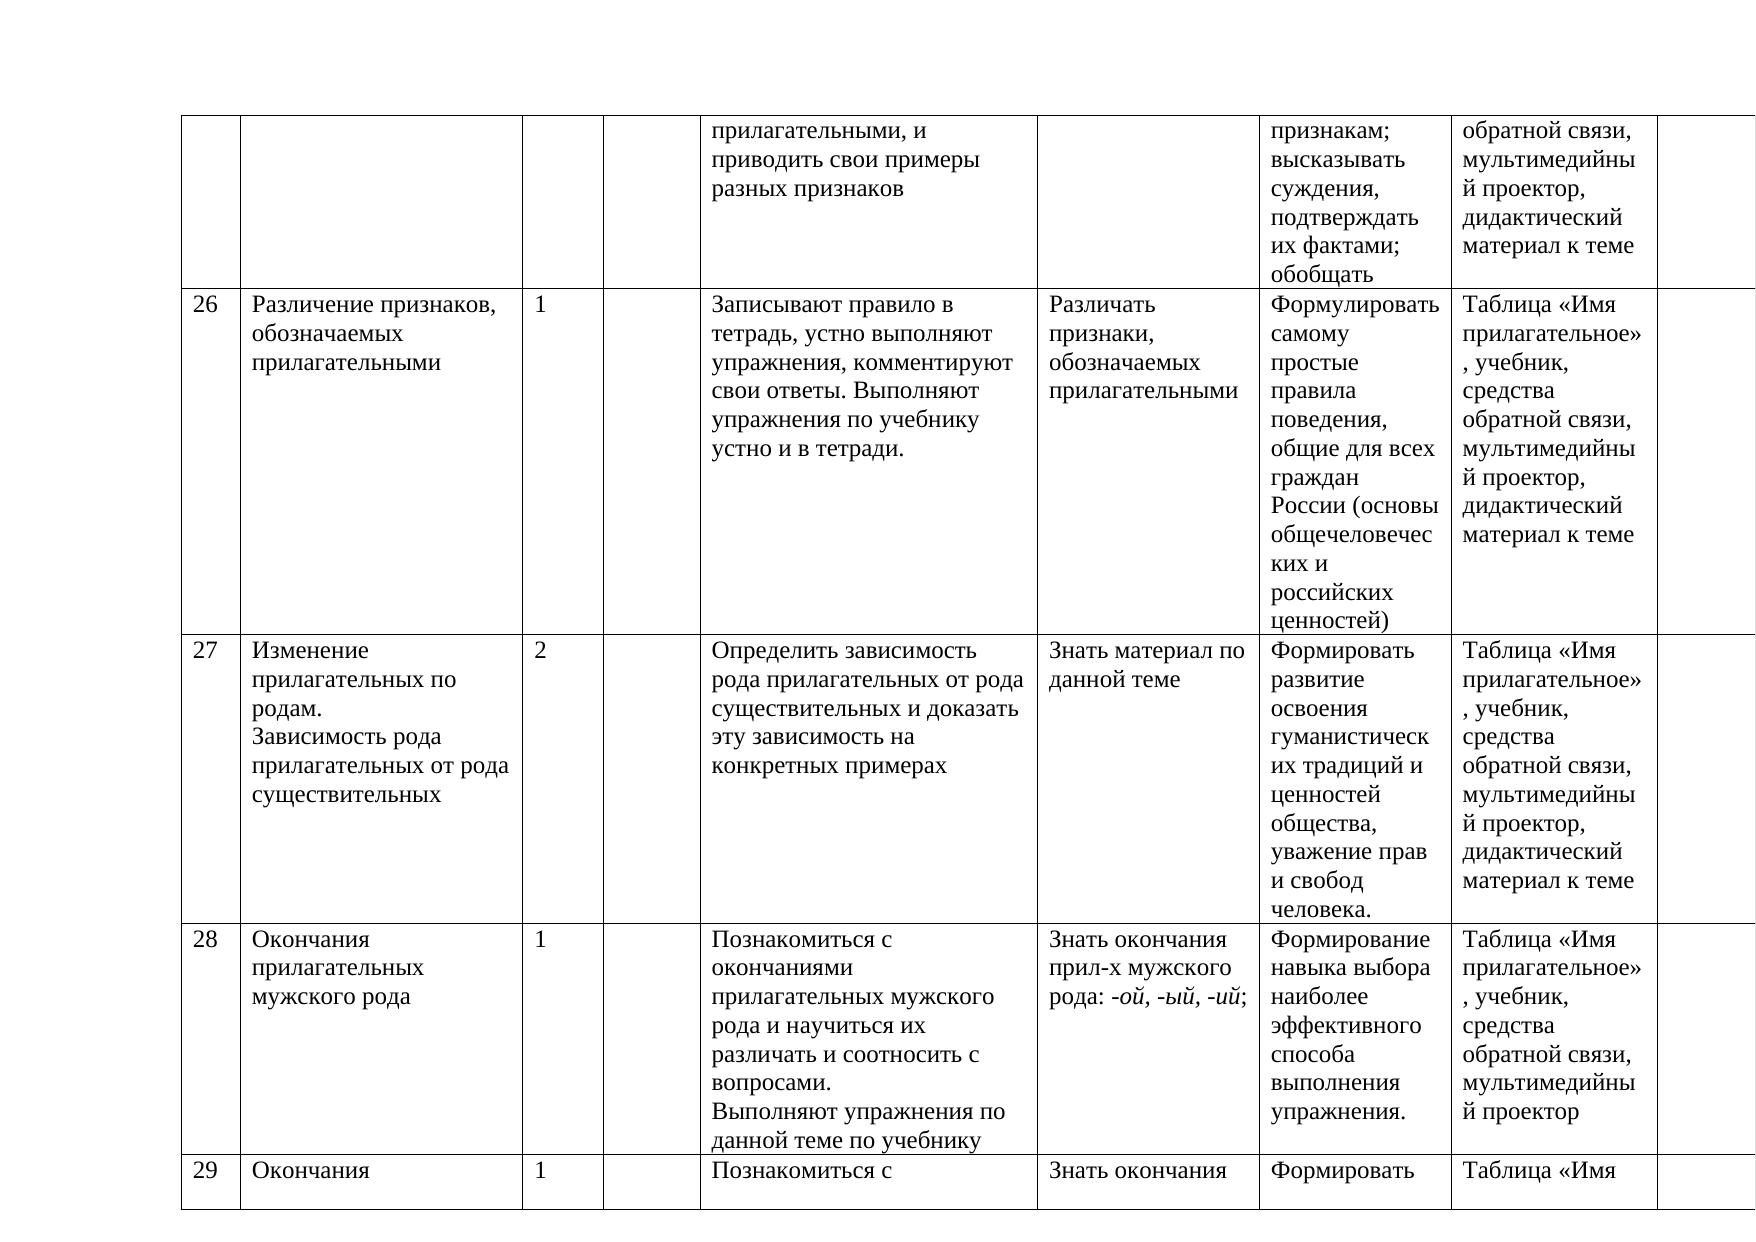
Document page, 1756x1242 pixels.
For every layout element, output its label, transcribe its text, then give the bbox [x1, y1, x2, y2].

table_cell 2 [523, 635, 603, 923]
table_cell 1 [523, 924, 603, 1154]
table_cell 26 [182, 289, 240, 634]
table_cell Записывают правило в тетрадь, устно выполняют упражнения, комментируют свои ответы. Выполняют упражнения по учебнику устно и в тетради. [701, 289, 1037, 634]
table_cell Знать окончания прил-х мужского рода: -ой, -ый, -ий; [1038, 924, 1259, 1154]
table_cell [1260, 116, 1451, 288]
table_cell [604, 635, 700, 923]
table_cell Познакомиться с окончаниями прилагательных мужского рода и научиться их различать и соотносить с вопросами. Выполняют упражнения по данной теме по учебнику [701, 924, 1037, 1154]
table_cell Окончания прилагательных мужского рода [241, 924, 522, 1154]
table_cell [701, 116, 1037, 288]
table_cell Формировать развитие освоения гуманистических традиций и ценностей общества, уважение прав и свобод человека. [1260, 635, 1451, 923]
table_cell [604, 924, 700, 1154]
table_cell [1452, 1155, 1657, 1209]
table_cell [1658, 924, 1755, 1154]
table_cell [1658, 289, 1755, 634]
table_cell 27 [182, 635, 240, 923]
table_cell [1658, 1155, 1755, 1209]
table_cell Таблица «Имя прилагательное», учебник, средства обратной связи, мультимедийный проектор, дидактический материал к теме [1452, 635, 1657, 923]
table_cell Различение признаков, обозначаемых прилагательными [241, 289, 522, 634]
table_cell 1 [523, 116, 603, 288]
table_cell 28 [182, 924, 240, 1154]
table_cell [1038, 1155, 1259, 1209]
table_cell Определить зависимость рода прилагательных от рода существительных и доказать эту зависимость на конкретных примерах [701, 635, 1037, 923]
table_cell Знать материал по данной теме [1038, 635, 1259, 923]
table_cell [1452, 924, 1657, 1154]
table_cell Формулировать самому простые правила поведения, общие для всех граждан России (основы общечеловеческих и российских ценностей) [1260, 289, 1451, 634]
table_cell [1260, 1155, 1451, 1209]
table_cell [241, 116, 522, 288]
table_cell Различать признаки, обозначаемых прилагательными [1038, 289, 1259, 634]
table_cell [701, 1155, 1037, 1209]
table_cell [241, 1155, 522, 1209]
table_cell 1 [523, 1155, 603, 1209]
table_cell [604, 289, 700, 634]
table_cell Формирование навыка выбора наиболее эффективного способа выполнения упражнения. [1260, 924, 1451, 1154]
table_cell 1 [523, 289, 603, 634]
table_cell [604, 1155, 700, 1209]
table_cell Таблица «Имя прилагательное», учебник, средства обратной связи, мультимедийный проектор, дидактический материал к теме [1452, 289, 1657, 634]
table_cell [1452, 116, 1657, 288]
table_cell [1658, 116, 1755, 288]
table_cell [1038, 116, 1259, 288]
table_cell Изменение прилагательных по родам. Зависимость рода прилагательных от рода существительных [241, 635, 522, 923]
table_cell [1658, 635, 1755, 923]
table_cell 25 [182, 116, 240, 288]
table_cell [604, 116, 700, 288]
table_cell 29 [182, 1155, 240, 1209]
